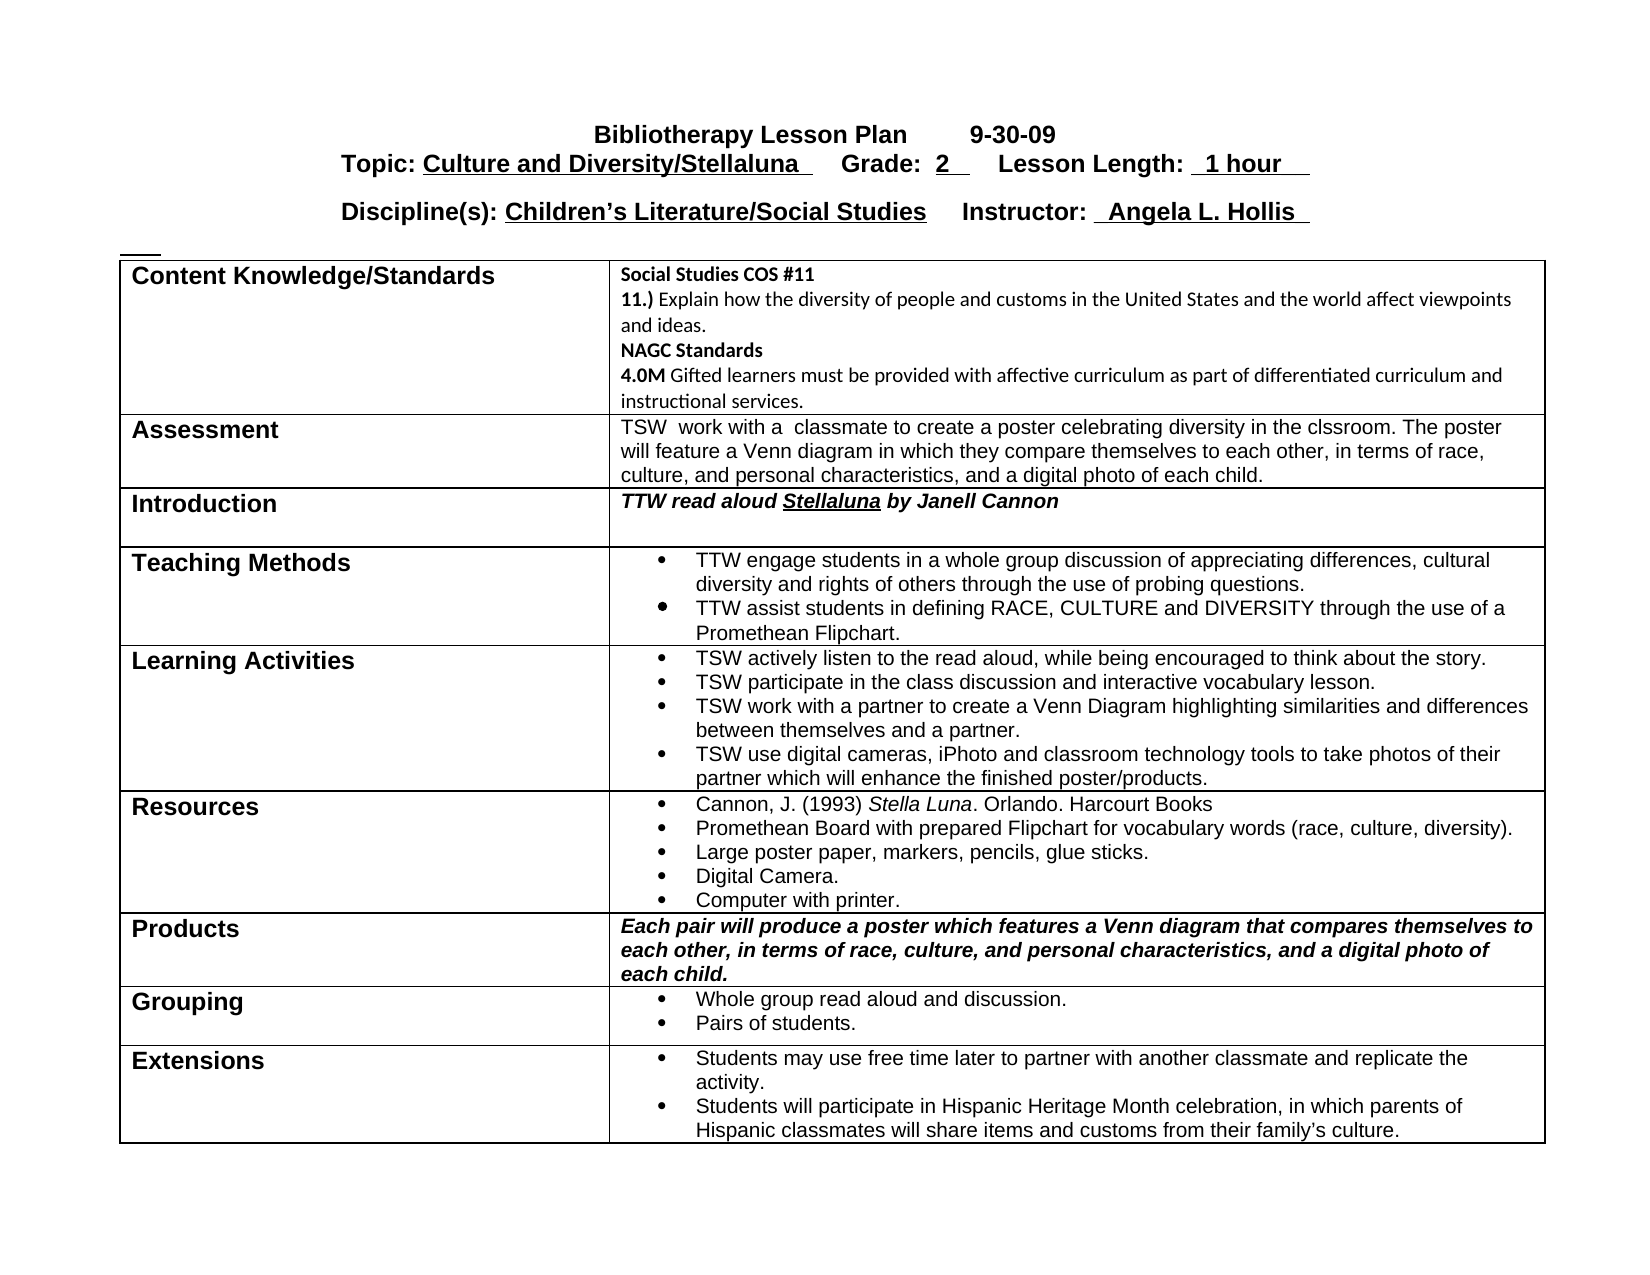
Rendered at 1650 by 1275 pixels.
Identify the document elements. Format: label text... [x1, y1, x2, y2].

table_cell TSW work with a classmate to create a poster celebrating diversity in the clssroom. The poster will feature a Venn diagram in which they compare themselves to each other, in terms of race, culture, and personal characteristics, and a digital photo of each child. [610, 415, 1544, 487]
table_cell Introduction [121, 489, 609, 546]
table_cell Products [121, 914, 609, 986]
subtitle Discipline(s): Children’s Literature/Social Studies Instructor: _Angela L. Hollis_ [120, 197, 1530, 225]
table_header Content Knowledge/Standards [121, 261, 609, 413]
table_cell Whole group read aloud and discussion. Pairs of students. [610, 987, 1544, 1044]
table_header Social Studies COS #11 11.) Explain how the diversity of people and customs in the United States and the world affect viewpoints and ideas. NAGC Standards 4.0M Gifted learners must be provided with affective curriculum as part of differentiated curriculum and instructional services. [610, 261, 1544, 413]
table_cell Each pair will produce a poster which features a Venn diagram that compares themselves to each other, in terms of race, culture, and personal characteristics, and a digital photo of each child. [610, 914, 1544, 986]
table_cell Assessment [121, 415, 609, 487]
subtitle Topic: Culture and Diversity/Stellaluna Grade: 2 Lesson Length: _1 hour__ [120, 149, 1530, 177]
table_cell Teaching Methods [121, 548, 609, 644]
table_cell Cannon, J. (1993) Stella Luna. Orlando. Harcourt Books Promethean Board with prepared Flipchart for vocabulary words (race, culture, diversity). Large poster paper, markers, pencils, glue sticks. Digital Camera. Computer with printer. [610, 792, 1544, 912]
table_cell TTW read aloud Stellaluna by Janell Cannon [610, 489, 1544, 546]
table_cell Students may use free time later to partner with another classmate and replicate the activity. Students will participate in Hispanic Heritage Month celebration, in which parents of Hispanic classmates will share items and customs from their family’s culture. [610, 1046, 1544, 1142]
table_cell TTW engage students in a whole group discussion of appreciating differences, cultural diversity and rights of others through the use of probing questions. TTW assist students in defining RACE, CULTURE and DIVERSITY through the use of a Promethean Flipchart. [610, 548, 1544, 644]
table_cell Resources [121, 792, 609, 912]
table_cell Learning Activities [121, 646, 609, 790]
table_cell TSW actively listen to the read aloud, while being encouraged to think about the story. TSW participate in the class discussion and interactive vocabulary lesson. TSW work with a partner to create a Venn Diagram highlighting similarities and differences between themselves and a partner. TSW use digital cameras, iPhoto and classroom technology tools to take photos of their partner which will enhance the finished poster/products. [610, 646, 1544, 790]
text Bibliotherapy Lesson Plan 9-30-09 [120, 120, 1530, 149]
table_cell Grouping [121, 987, 609, 1044]
table_cell Extensions [121, 1046, 609, 1142]
